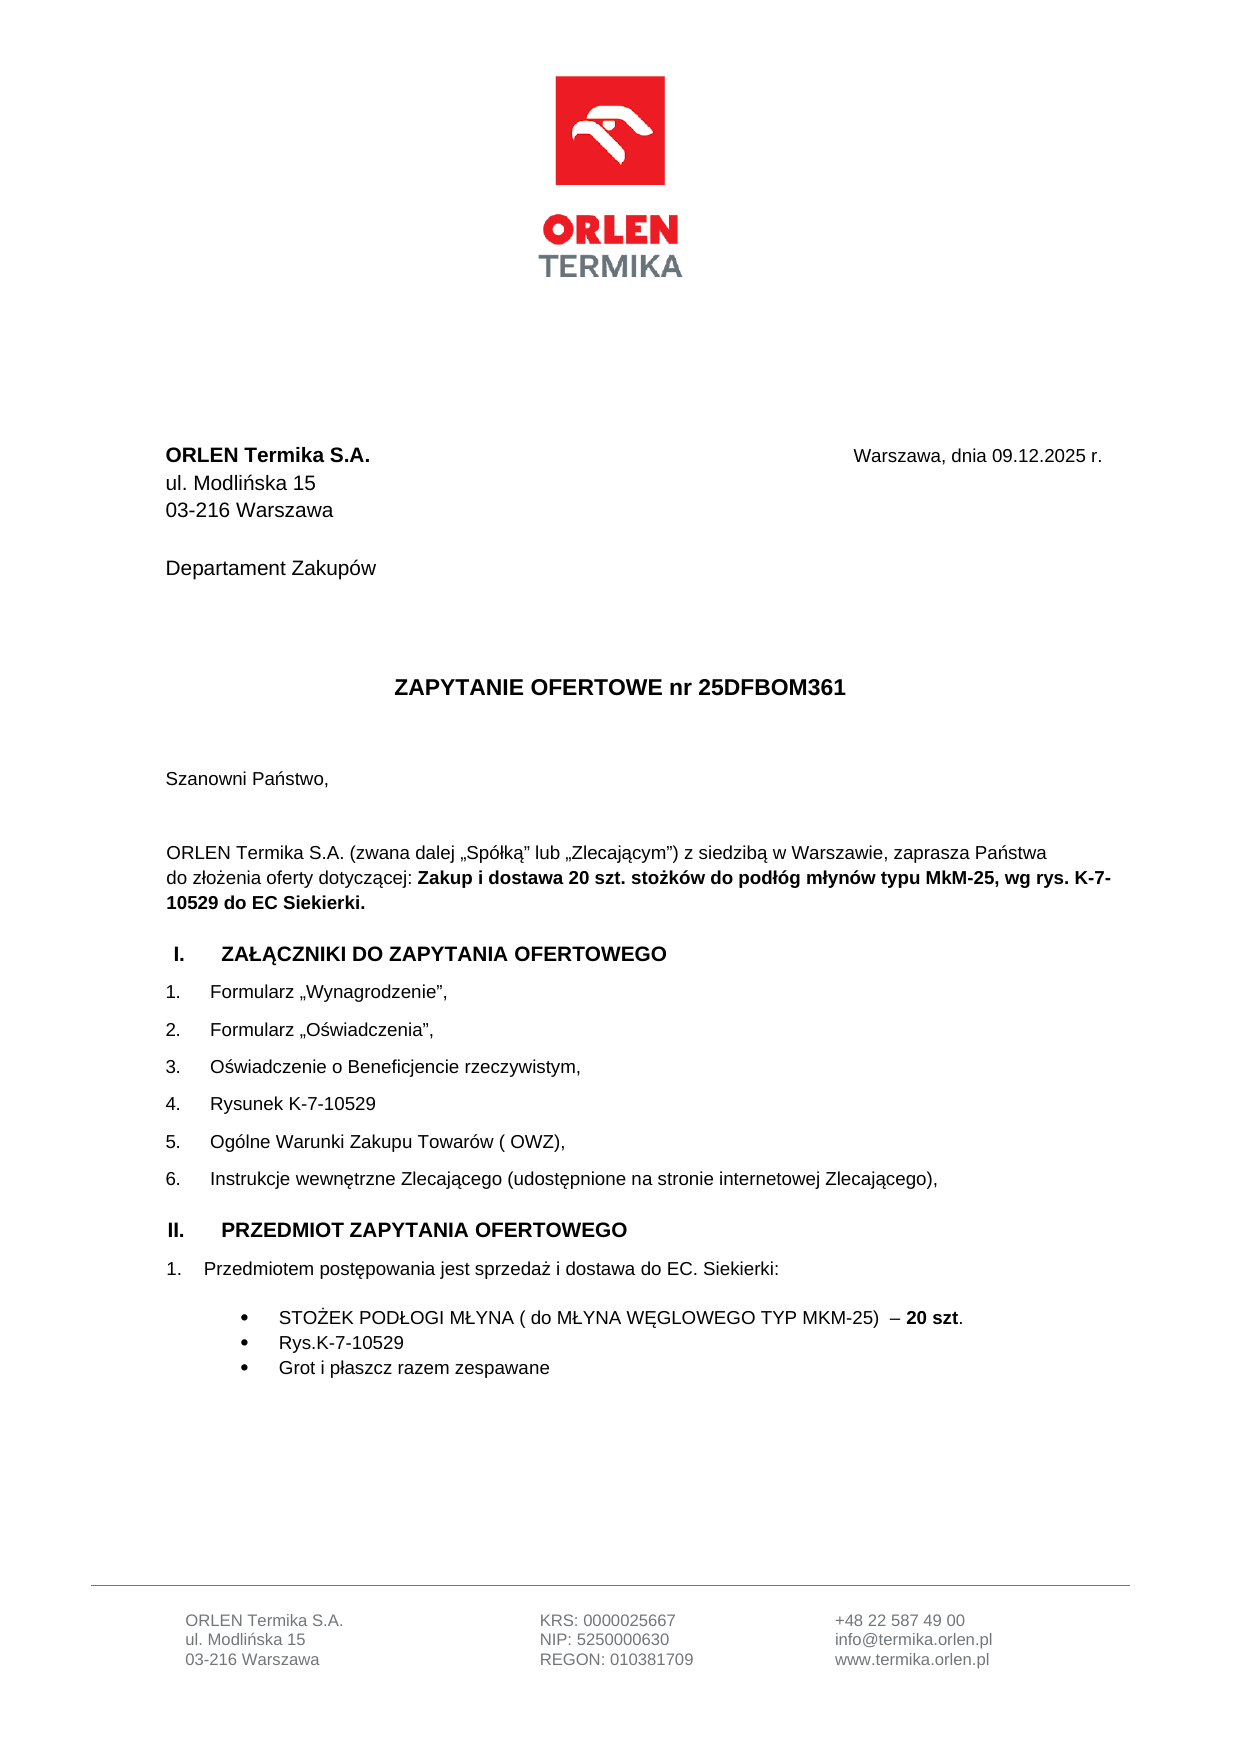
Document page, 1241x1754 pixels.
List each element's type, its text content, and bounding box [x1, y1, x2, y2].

subtitle ZAŁĄCZNIKI DO ZAPYTANIA OFERTOWEGO [185, 941, 1115, 965]
list Rysunek K-7-10529 [165, 1093, 1115, 1115]
list Ogólne Warunki Zakupu Towarów ( OWZ), [165, 1131, 1115, 1152]
list Instrukcje wewnętrzne Zlecającego (udostępnione na stronie internetowej Zlecającego), [165, 1168, 1115, 1189]
text ZAPYTANIE OFERTOWE nr 25DFBOM361 [351, 674, 889, 700]
list Oświadczenie o Beneficjencie rzeczywistym, [165, 1056, 1115, 1077]
subtitle Przedmiotem postępowania jest sprzedaż i dostawa do EC. Siekierki: [166, 1258, 1115, 1279]
picture [497, 11, 725, 338]
text ORLEN Termika S.A. Warszawa, dnia 09.12.2025 r. [165, 443, 1115, 467]
subtitle Rys.K-7-10529 [241, 1332, 1115, 1354]
text Szanowni Państwo, [165, 768, 1115, 789]
subtitle PRZEDMIOT ZAPYTANIA OFERTOWEGO [185, 1218, 1115, 1242]
text 03-216 Warszawa [165, 498, 372, 522]
subtitle ul. Modlińska 15 [165, 470, 1115, 494]
subtitle ORLEN Termika S.A. (zwana dalej „Spółką” lub „Zlecającym”) z siedzibą w Warszawie, zaprasza Państwa do złożenia oferty dotyczącej: Zakup i dostawa 20 szt. stożków do podłóg młynów typu MkM-25, wg rys. K-7-10529 do EC Siekierki. [166, 842, 1115, 913]
text Departament Zakupów [165, 556, 1115, 579]
list Formularz „Wynagrodzenie”, [165, 981, 1115, 1003]
list Formularz „Oświadczenia”, [165, 1019, 1115, 1040]
subtitle STOŻEK PODŁOGI MŁYNA ( do MŁYNA WĘGLOWEGO TYP MKM-25) – 20 szt. [241, 1307, 1115, 1329]
subtitle Grot i płaszcz razem zespawane [241, 1357, 1115, 1379]
